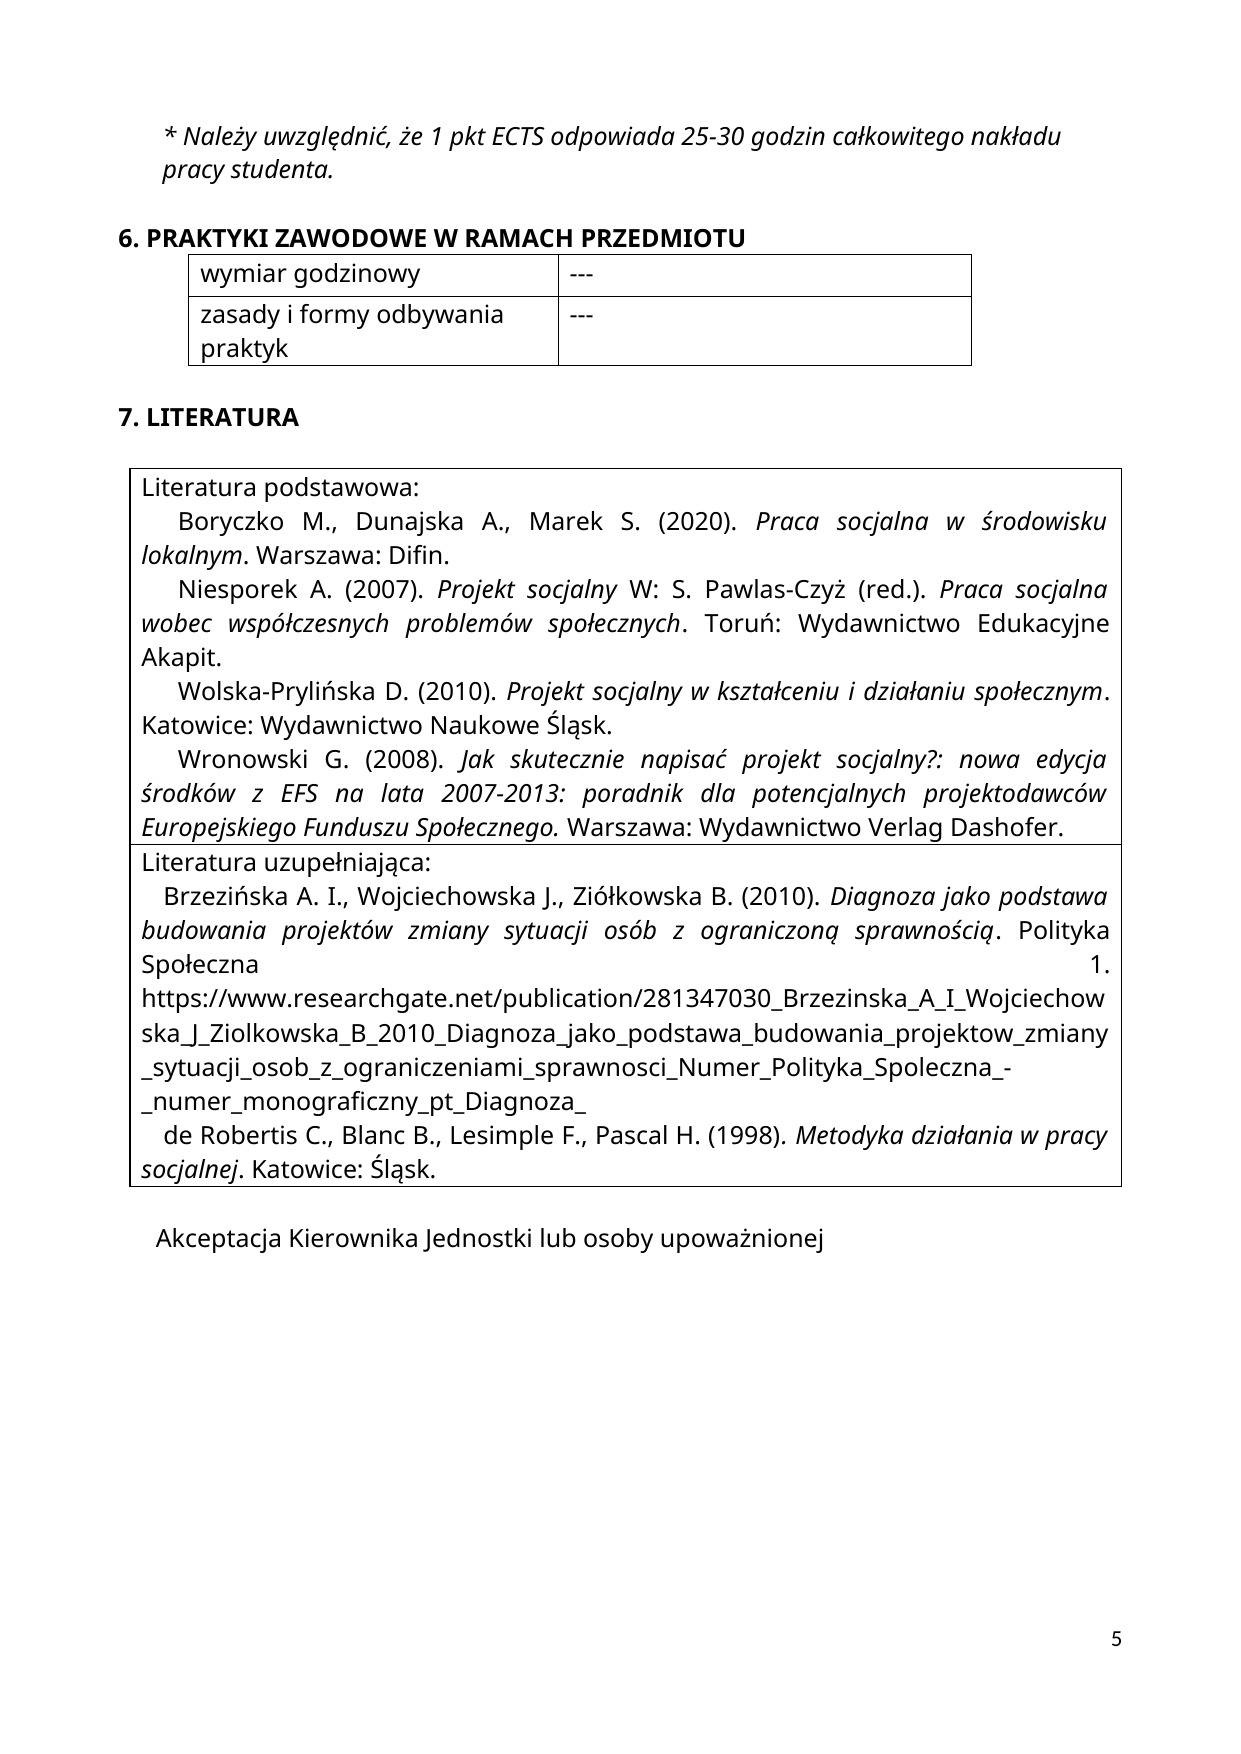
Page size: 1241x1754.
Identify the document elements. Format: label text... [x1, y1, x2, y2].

table_cell Literatura uzupełniająca: Brzezińska A. I., Wojciechowska J., Ziółkowska B. (2010). Diagnoza jako podstawa budowania projektów zmiany sytuacji osób z ograniczoną sprawnością. Polityka Społeczna 1. https://www.researchgate.net/publication/281347030_Brzezinska_A_I_Wojciechowska_J_Ziolkowska_B_2010_Diagnoza_jako_podstawa_budowania_projektow_zmiany_sytuacji_osob_z_ograniczeniami_sprawnosci_Numer_Polityka_Spoleczna_-_numer_monograficzny_pt_Diagnoza_ de Robertis C., Blanc B., Lesimple F., Pascal H. (1998). Metodyka działania w pracy socjalnej. Katowice: Śląsk. [131, 845, 1121, 1186]
text * Należy uwzględnić, że 1 pkt ECTS odpowiada 25-30 godzin całkowitego nakładu pracy studenta. [162, 118, 1122, 186]
text Akceptacja Kierownika Jednostki lub osoby upoważnionej [156, 1221, 1122, 1255]
text 7. LITERATURA [118, 400, 1122, 434]
table_header wymiar godzinowy [189, 255, 558, 296]
table_header Literatura podstawowa: Boryczko M., Dunajska A., Marek S. (2020). Praca socjalna w środowisku lokalnym. Warszawa: Difin. Niesporek A. (2007). Projekt socjalny W: S. Pawlas-Czyż (red.). Praca socjalna wobec współczesnych problemów społecznych. Toruń: Wydawnictwo Edukacyjne Akapit. Wolska-Prylińska D. (2010). Projekt socjalny w kształceniu i działaniu społecznym. Katowice: Wydawnictwo Naukowe Śląsk. Wronowski G. (2008). Jak skutecznie napisać projekt socjalny?: nowa edycja środków z EFS na lata 2007-2013: poradnik dla potencjalnych projektodawców Europejskiego Funduszu Społecznego. Warszawa: Wydawnictwo Verlag Dashofer. [131, 469, 1121, 844]
table_cell zasady i formy odbywania praktyk [189, 297, 558, 365]
table_header --- [559, 255, 971, 296]
text 6. PRAKTYKI ZAWODOWE W RAMACH PRZEDMIOTU [118, 220, 1122, 254]
table_cell --- [559, 297, 971, 365]
